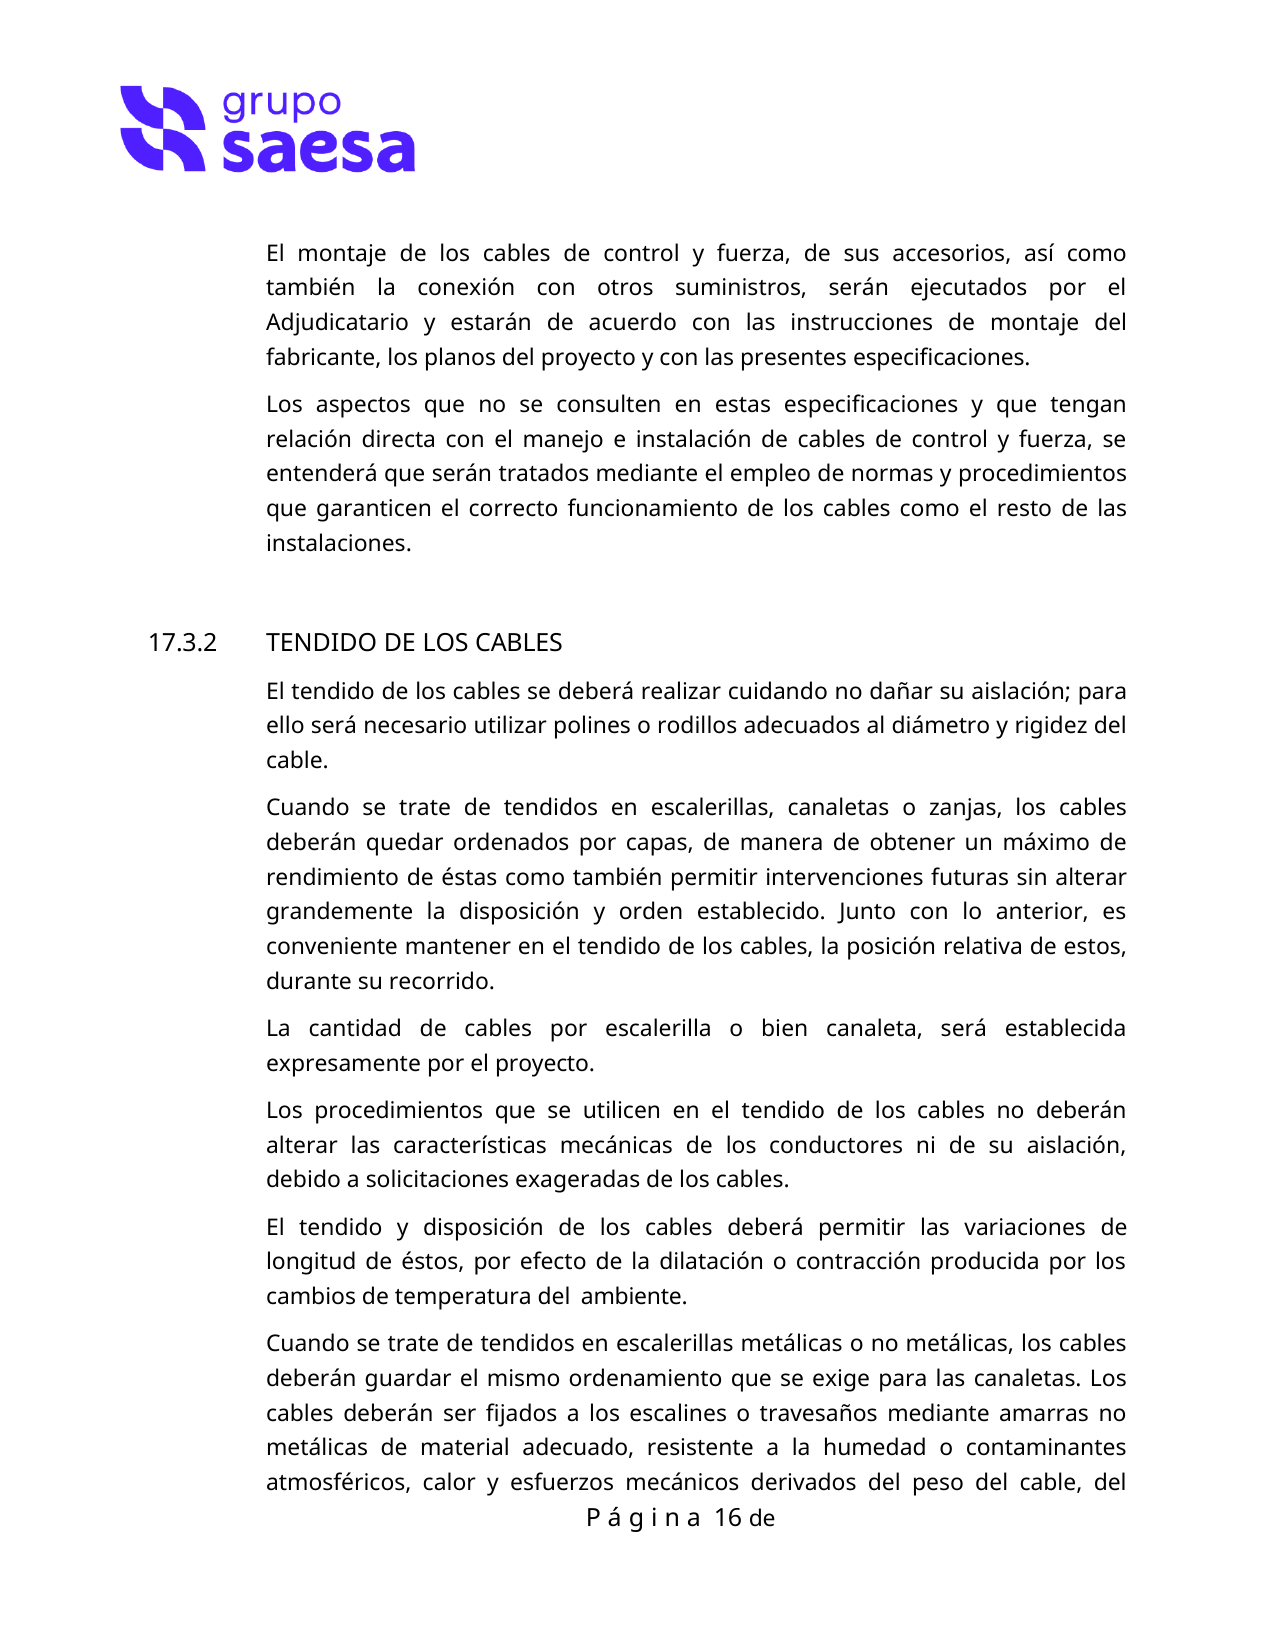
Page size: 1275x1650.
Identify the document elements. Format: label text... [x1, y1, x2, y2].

subtitle TENDIDO DE LOS CABLES [148, 624, 1162, 658]
text El tendido y disposición de los cables deberá permitir las variaciones de longitud de éstos, por efecto de la dilatación o contracción producida por los cambios de temperatura del ambiente. [266, 1211, 1127, 1311]
text El tendido de los cables se deberá realizar cuidando no dañar su aislación; para ello será necesario utilizar polines o rodillos adecuados al diámetro y rigidez del cable. [266, 675, 1128, 775]
text Los procedimientos que se utilicen en el tendido de los cables no deberán alterar las características mecánicas de los conductores ni de su aislación, debido a solicitaciones exageradas de los cables. [266, 1094, 1127, 1195]
picture [112, 79, 419, 175]
text Los aspectos que no se consulten en estas especificaciones y que tengan relación directa con el manejo e instalación de cables de control y fuerza, se entenderá que serán tratados mediante el empleo de normas y procedimientos que garanticen el correcto funcionamiento de los cables como el resto de las instalaciones. [266, 388, 1128, 558]
text Cuando se trate de tendidos en escalerillas, canaletas o zanjas, los cables deberán quedar ordenados por capas, de manera de obtener un máximo de rendimiento de éstas como también permitir intervenciones futuras sin alterar grandemente la disposición y orden establecido. Junto con lo anterior, es conveniente mantener en el tendido de los cables, la posición relativa de estos, durante su recorrido. [266, 791, 1128, 996]
text La cantidad de cables por escalerilla o bien canaleta, será establecida expresamente por el proyecto. [266, 1012, 1127, 1078]
text El montaje de los cables de control y fuerza, de sus accesorios, así como también la conexión con otros suministros, serán ejecutados por el Adjudicatario y estarán de acuerdo con las instrucciones de montaje del fabricante, los planos del proyecto y con las presentes especificaciones. [266, 236, 1128, 372]
